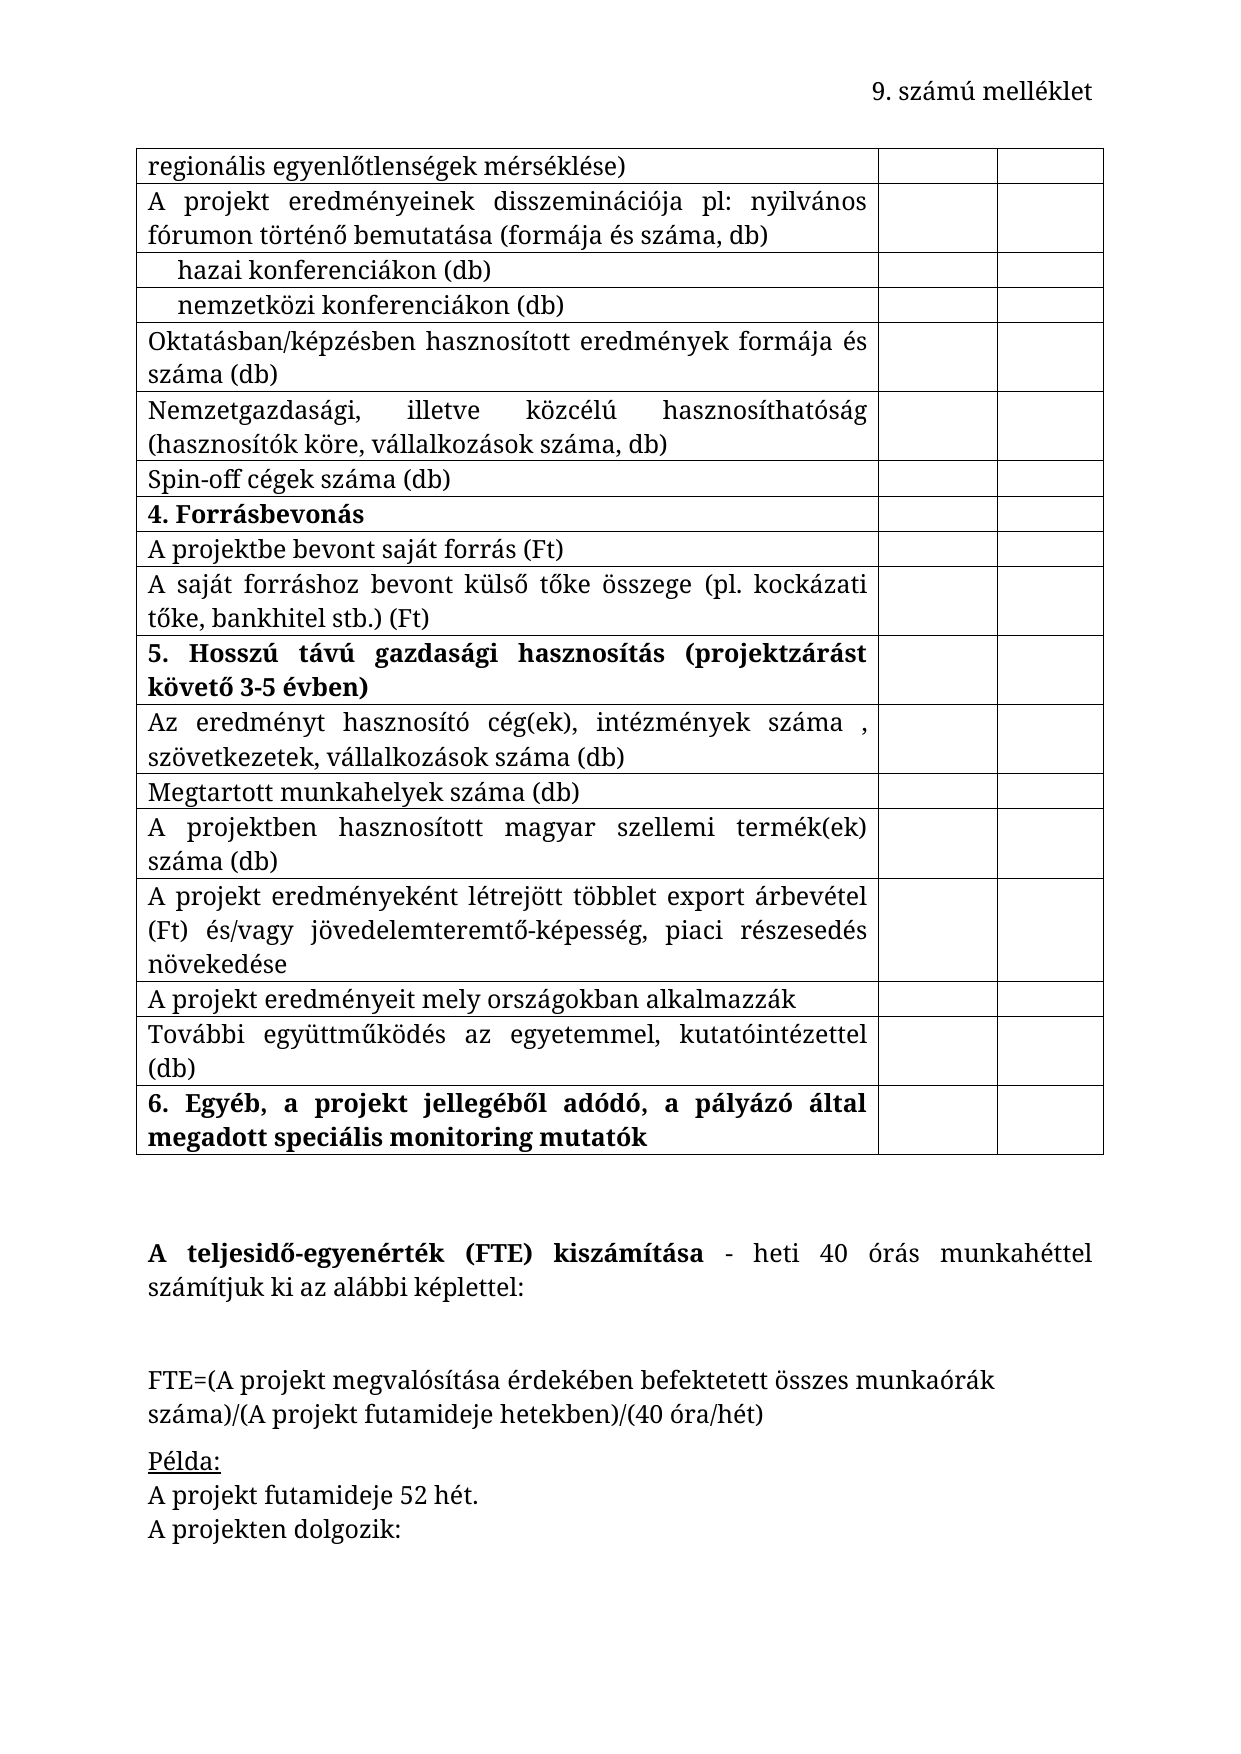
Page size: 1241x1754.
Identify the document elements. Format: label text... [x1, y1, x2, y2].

table_cell [879, 774, 997, 808]
table_cell [998, 532, 1103, 566]
table_cell [879, 461, 997, 496]
table_cell 5. Hosszú távú gazdasági hasznosítás (projektzárást követő 3-5 évben) [137, 636, 878, 704]
table_cell [879, 323, 997, 391]
table_cell [879, 1086, 997, 1154]
table_cell [998, 809, 1103, 877]
table_cell [879, 809, 997, 877]
table_cell [879, 982, 997, 1016]
table_cell 4. Forrásbevonás [137, 497, 878, 531]
table_cell Oktatásban/képzésben hasznosított eredmények formája és száma (db) [137, 323, 878, 391]
table_cell nemzetközi konferenciákon (db) [137, 288, 878, 322]
table_cell Megtartott munkahelyek száma (db) [137, 774, 878, 808]
table_cell 6. Egyéb, a projekt jellegéből adódó, a pályázó által megadott speciális monitoring mutatók [137, 1086, 878, 1154]
table_cell [998, 184, 1103, 252]
table_cell [879, 184, 997, 252]
table_cell hazai konferenciákon (db) [137, 253, 878, 287]
table_cell [998, 636, 1103, 704]
table_cell [998, 323, 1103, 391]
table_cell [998, 392, 1103, 460]
text FTE=(A projekt megvalósítása érdekében befektetett összes munkaórák száma)/(A projekt futamideje hetekben)/(40 óra/hét) [148, 1363, 1093, 1431]
table_cell [879, 1017, 997, 1085]
table_cell [879, 879, 997, 981]
table_cell [879, 532, 997, 566]
table_cell [998, 1017, 1103, 1085]
text A teljesidő-egyenérték (FTE) kiszámítása - heti 40 órás munkahéttel számítjuk ki az alábbi képlettel: [148, 1236, 1093, 1304]
table_cell [998, 1086, 1103, 1154]
table_cell [879, 567, 997, 635]
table_cell [998, 461, 1103, 496]
table_cell Nemzetgazdasági, illetve közcélú hasznosíthatóság (hasznosítók köre, vállalkozások száma, db) [137, 392, 878, 460]
table_cell Az eredményt hasznosító cég(ek), intézmények száma , szövetkezetek, vállalkozások száma (db) [137, 705, 878, 773]
table_cell [998, 288, 1103, 322]
table_cell [879, 636, 997, 704]
table_cell [998, 253, 1103, 287]
table_cell [998, 982, 1103, 1016]
table_cell [879, 392, 997, 460]
text A projekt futamideje 52 hét. A projekten dolgozik: [148, 1478, 1093, 1546]
table_cell A projektben hasznosított magyar szellemi termék(ek) száma (db) [137, 809, 878, 877]
table_cell [879, 149, 997, 183]
table_cell A projekt eredményeként létrejött többlet export árbevétel (Ft) és/vagy jövedelemteremtő-képesség, piaci részesedés növekedése [137, 879, 878, 981]
table_cell [998, 705, 1103, 773]
table_cell [879, 705, 997, 773]
table_cell [998, 497, 1103, 531]
table_cell A projektbe bevont saját forrás (Ft) [137, 532, 878, 566]
table_cell [879, 288, 997, 322]
table_cell [879, 253, 997, 287]
table_cell A saját forráshoz bevont külső tőke összege (pl. kockázati tőke, bankhitel stb.) (Ft) [137, 567, 878, 635]
table_cell [998, 879, 1103, 981]
table_cell [998, 774, 1103, 808]
table_cell A projekt eredményeit mely országokban alkalmazzák [137, 982, 878, 1016]
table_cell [137, 149, 878, 183]
table_cell A projekt eredményeinek disszeminációja pl: nyilvános fórumon történő bemutatása (formája és száma, db) [137, 184, 878, 252]
table_cell [998, 567, 1103, 635]
table_cell [879, 497, 997, 531]
table_cell [998, 149, 1103, 183]
table_cell További együttműködés az egyetemmel, kutatóintézettel (db) [137, 1017, 878, 1085]
table_cell Spin-off cégek száma (db) [137, 461, 878, 496]
text Példa: [148, 1444, 1093, 1478]
